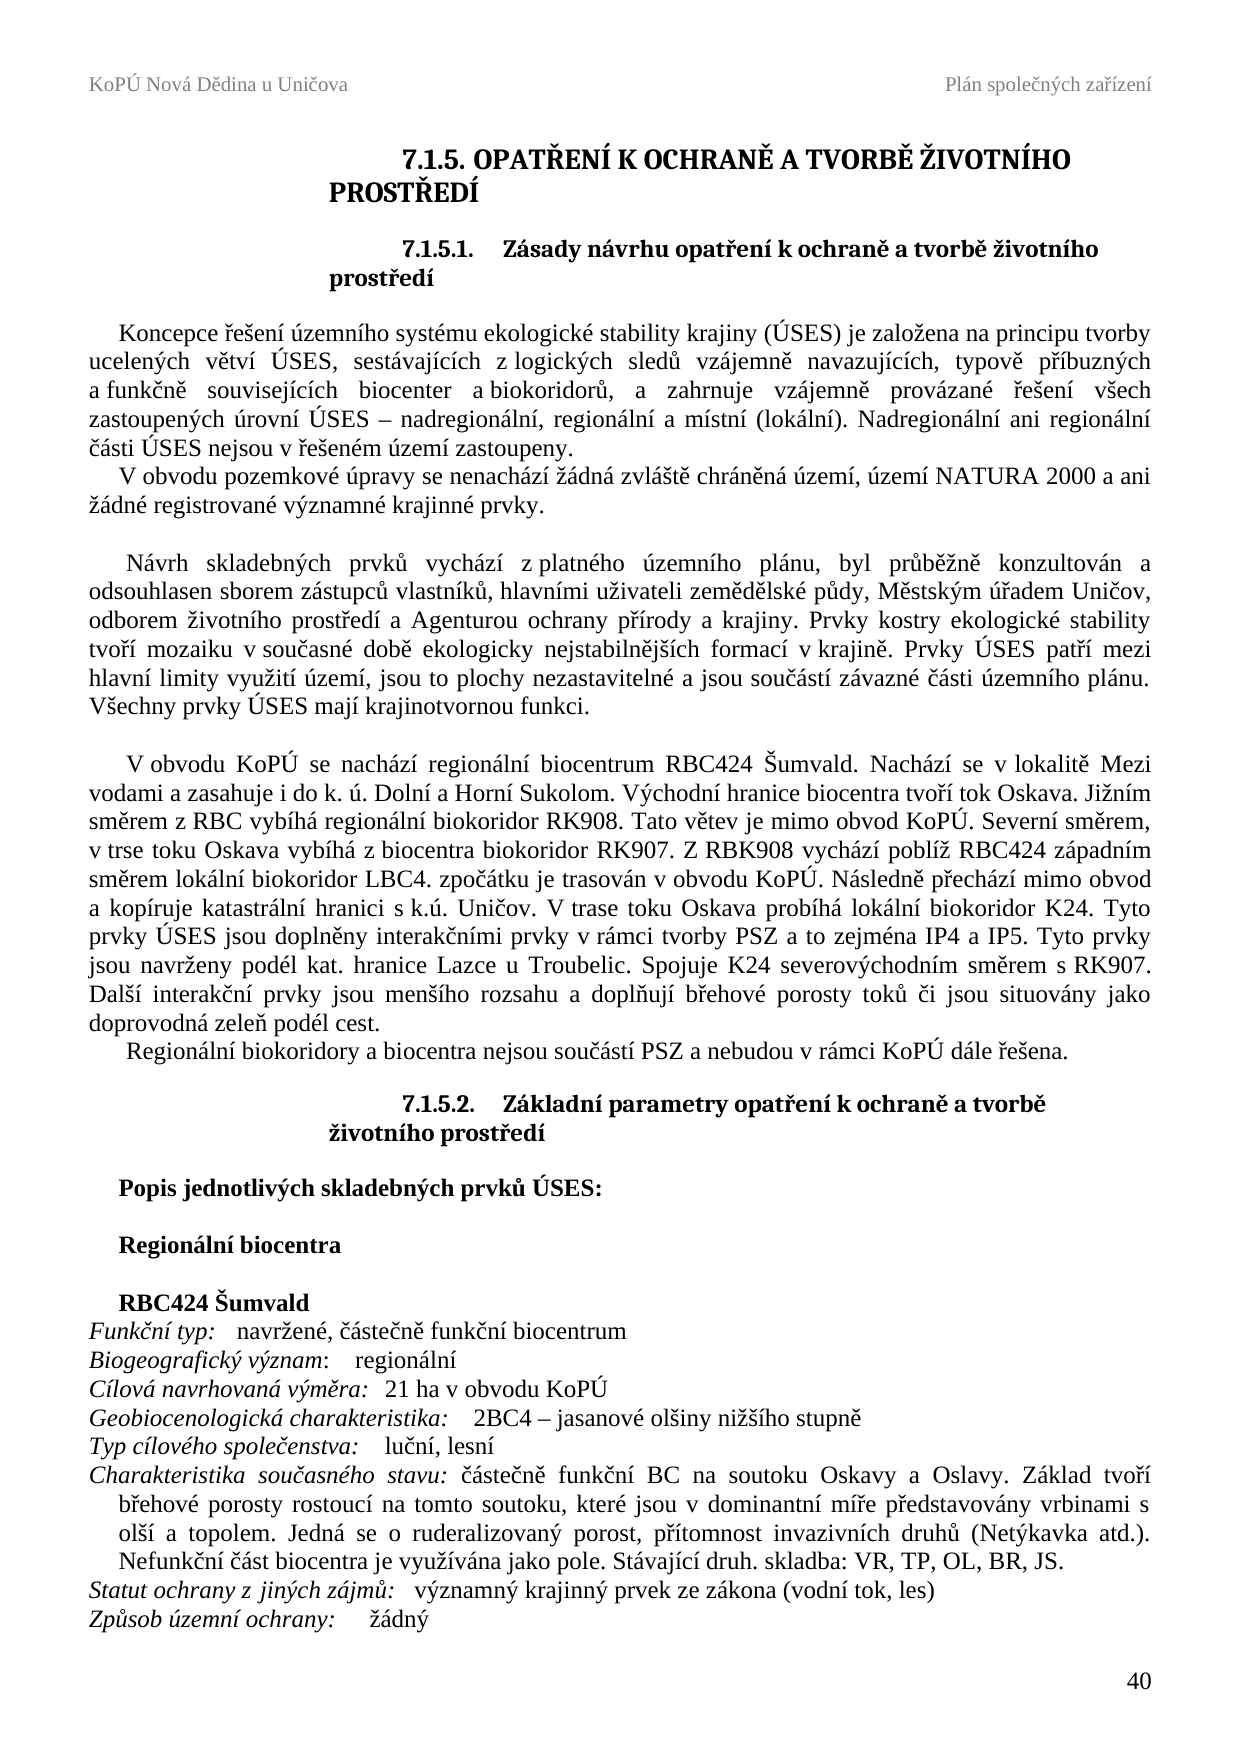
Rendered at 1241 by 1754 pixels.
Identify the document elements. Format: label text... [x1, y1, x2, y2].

text Charakteristika současného stavu: částečně funkční BC na soutoku Oskavy a Oslavy. Základ tvoří břehové porosty rostoucí na tomto soutoku, které jsou v dominantní míře představovány vrbinami s olší a topolem. Jedná se o ruderalizovaný porost, přítomnost invazivních druhů (Netýkavka atd.). Nefunkční část biocentra je využívána jako pole. Stávající druh. skladba: VR, TP, OL, BR, JS. [89, 1460, 1152, 1575]
subtitle Zásady návrhu opatření k ochraně a tvorbě životního prostředí [329, 235, 1152, 293]
text Koncepce řešení územního systému ekologické stability krajiny (ÚSES) je založena na principu tvorby ucelených větví ÚSES, sestávajících z logických sledů vzájemně navazujících, typově příbuzných a funkčně souvisejících biocenter a biokoridorů, a zahrnuje vzájemně provázané řešení všech zastoupených úrovní ÚSES – nadregionální, regionální a místní (lokální). Nadregionální ani regionální části ÚSES nejsou v řešeném území zastoupeny. [89, 318, 1152, 461]
text V obvodu KoPÚ se nachází regionální biocentrum RBC424 Šumvald. Nachází se v lokalitě Mezi vodami a zasahuje i do k. ú. Dolní a Horní Sukolom. Východní hranice biocentra tvoří tok Oskava. Jižním směrem z RBC vybíhá regionální biokoridor RK908. Tato větev je mimo obvod KoPÚ. Severní směrem, v trse toku Oskava vybíhá z biocentra biokoridor RK907. Z RBK908 vychází poblíž RBC424 západním směrem lokální biokoridor LBC4. zpočátku je trasován v obvodu KoPÚ. Následně přechází mimo obvod a kopíruje katastrální hranici s k.ú. Uničov. V trase toku Oskava probíhá lokální biokoridor K24. Tyto prvky ÚSES jsou doplněny interakčními prvky v rámci tvorby PSZ a to zejména IP4 a IP5. Tyto prvky jsou navrženy podél kat. hranice Lazce u Troubelic. Spojuje K24 severovýchodním směrem s RK907. Další interakční prvky jsou menšího rozsahu a doplňují břehové porosty toků či jsou situovány jako doprovodná zeleň podél cest. [89, 749, 1152, 1036]
text RBC424 Šumvald [89, 1288, 1152, 1316]
text Návrh skladebných prvků vychází z platného územního plánu, byl průběžně konzultován a odsouhlasen sborem zástupců vlastníků, hlavními uživateli zemědělské půdy, Městským úřadem Uničov, odborem životního prostředí a Agenturou ochrany přírody a krajiny. Prvky kostry ekologické stability tvoří mozaiku v současné době ekologicky nejstabilnějších formací v krajině. Prvky ÚSES patří mezi hlavní limity využití území, jsou to plochy nezastavitelné a jsou součástí závazné části územního plánu. Všechny prvky ÚSES mají krajinotvornou funkci. [89, 548, 1152, 720]
subtitle Základní parametry opatření k ochraně a tvorbě životního prostředí [329, 1090, 1152, 1148]
text V obvodu pozemkové úpravy se nenachází žádná zvláště chráněná území, území NATURA 2000 a ani žádné registrované významné krajinné prvky. [89, 461, 1152, 519]
subtitle OPATŘENÍ K OCHRANĚ A TVORBĚ ŽIVOTNÍHO PROSTŘEDÍ [329, 143, 1152, 210]
text Geobiocenologická charakteristika: 2BC4 – jasanové olšiny nižšího stupně [89, 1403, 1152, 1431]
text Popis jednotlivých skladebných prvků ÚSES: [89, 1173, 1152, 1201]
text Biogeografický význam: regionální [89, 1345, 1152, 1374]
text Regionální biocentra [89, 1230, 1152, 1259]
text Typ cílového společenstva: luční, lesní [89, 1431, 1152, 1460]
text Statut ochrany z jiných zájmů: významný krajinný prvek ze zákona (vodní tok, les) [89, 1575, 1152, 1604]
text Funkční typ: navržené, částečně funkční biocentrum [89, 1316, 1152, 1345]
text Regionální biokoridory a biocentra nejsou součástí PSZ a nebudou v rámci KoPÚ dále řešena. [89, 1036, 1152, 1065]
text Cílová navrhovaná výměra: 21 ha v obvodu KoPÚ [89, 1374, 1152, 1403]
text Způsob územní ochrany: žádný [89, 1604, 1152, 1633]
